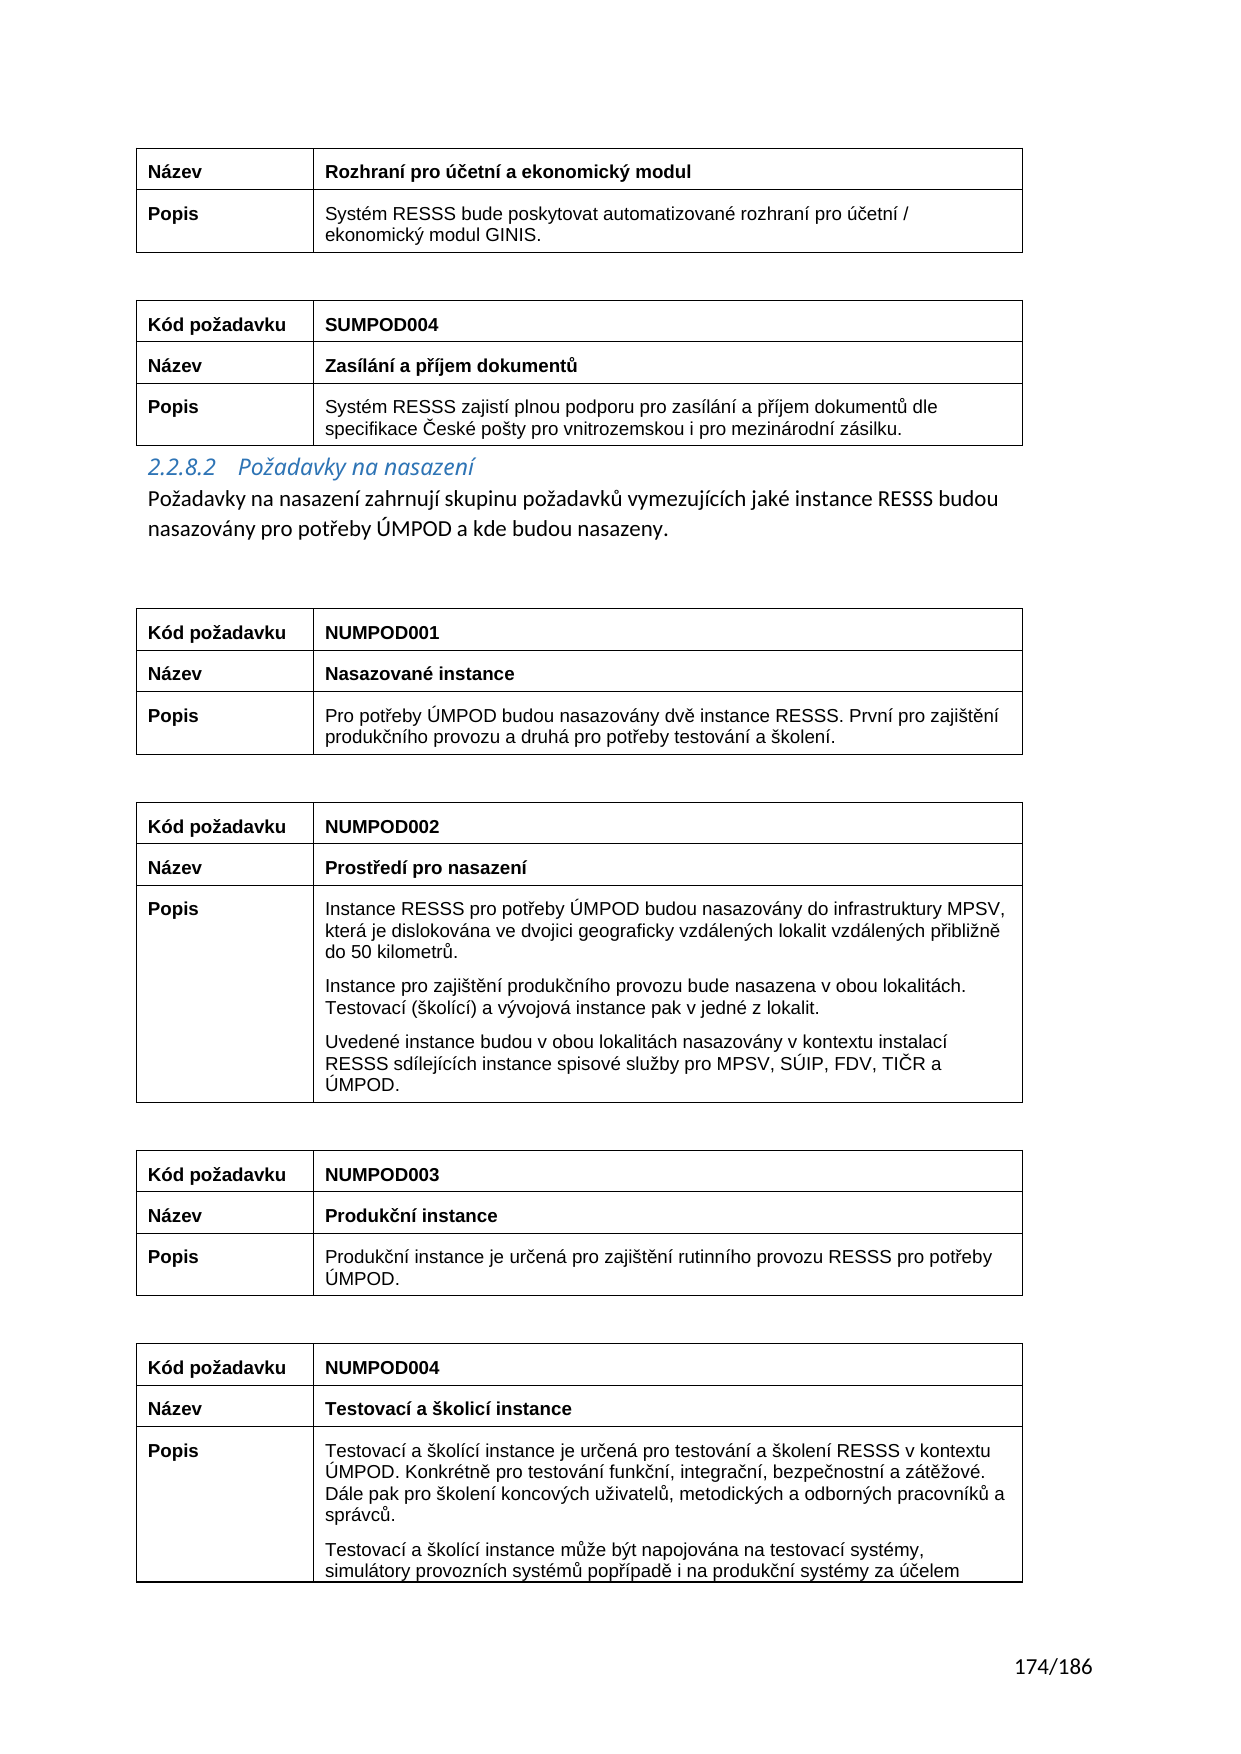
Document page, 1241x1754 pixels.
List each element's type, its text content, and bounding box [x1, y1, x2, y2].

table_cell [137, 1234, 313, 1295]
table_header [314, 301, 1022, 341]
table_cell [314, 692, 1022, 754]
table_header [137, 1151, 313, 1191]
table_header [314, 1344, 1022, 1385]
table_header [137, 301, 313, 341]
subtitle Požadavky na nasazení [148, 451, 1093, 482]
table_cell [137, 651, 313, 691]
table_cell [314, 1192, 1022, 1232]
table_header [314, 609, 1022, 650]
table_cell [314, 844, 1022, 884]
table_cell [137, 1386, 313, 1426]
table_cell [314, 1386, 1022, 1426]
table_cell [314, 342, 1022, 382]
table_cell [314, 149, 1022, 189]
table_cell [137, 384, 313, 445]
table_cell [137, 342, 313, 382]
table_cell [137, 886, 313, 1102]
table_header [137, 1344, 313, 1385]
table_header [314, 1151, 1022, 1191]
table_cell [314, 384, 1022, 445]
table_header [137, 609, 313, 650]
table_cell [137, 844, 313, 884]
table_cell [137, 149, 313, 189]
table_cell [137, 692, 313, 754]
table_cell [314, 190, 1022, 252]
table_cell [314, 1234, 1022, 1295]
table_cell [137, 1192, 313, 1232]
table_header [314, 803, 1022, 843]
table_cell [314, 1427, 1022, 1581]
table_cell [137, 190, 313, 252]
text Požadavky na nasazení zahrnují skupinu požadavků vymezujících jaké instance RESSS budou nasazovány pro potřeby ÚMPOD a kde budou nasazeny. [148, 484, 1093, 543]
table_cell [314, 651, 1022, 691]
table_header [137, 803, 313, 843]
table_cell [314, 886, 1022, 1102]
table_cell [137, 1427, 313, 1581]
